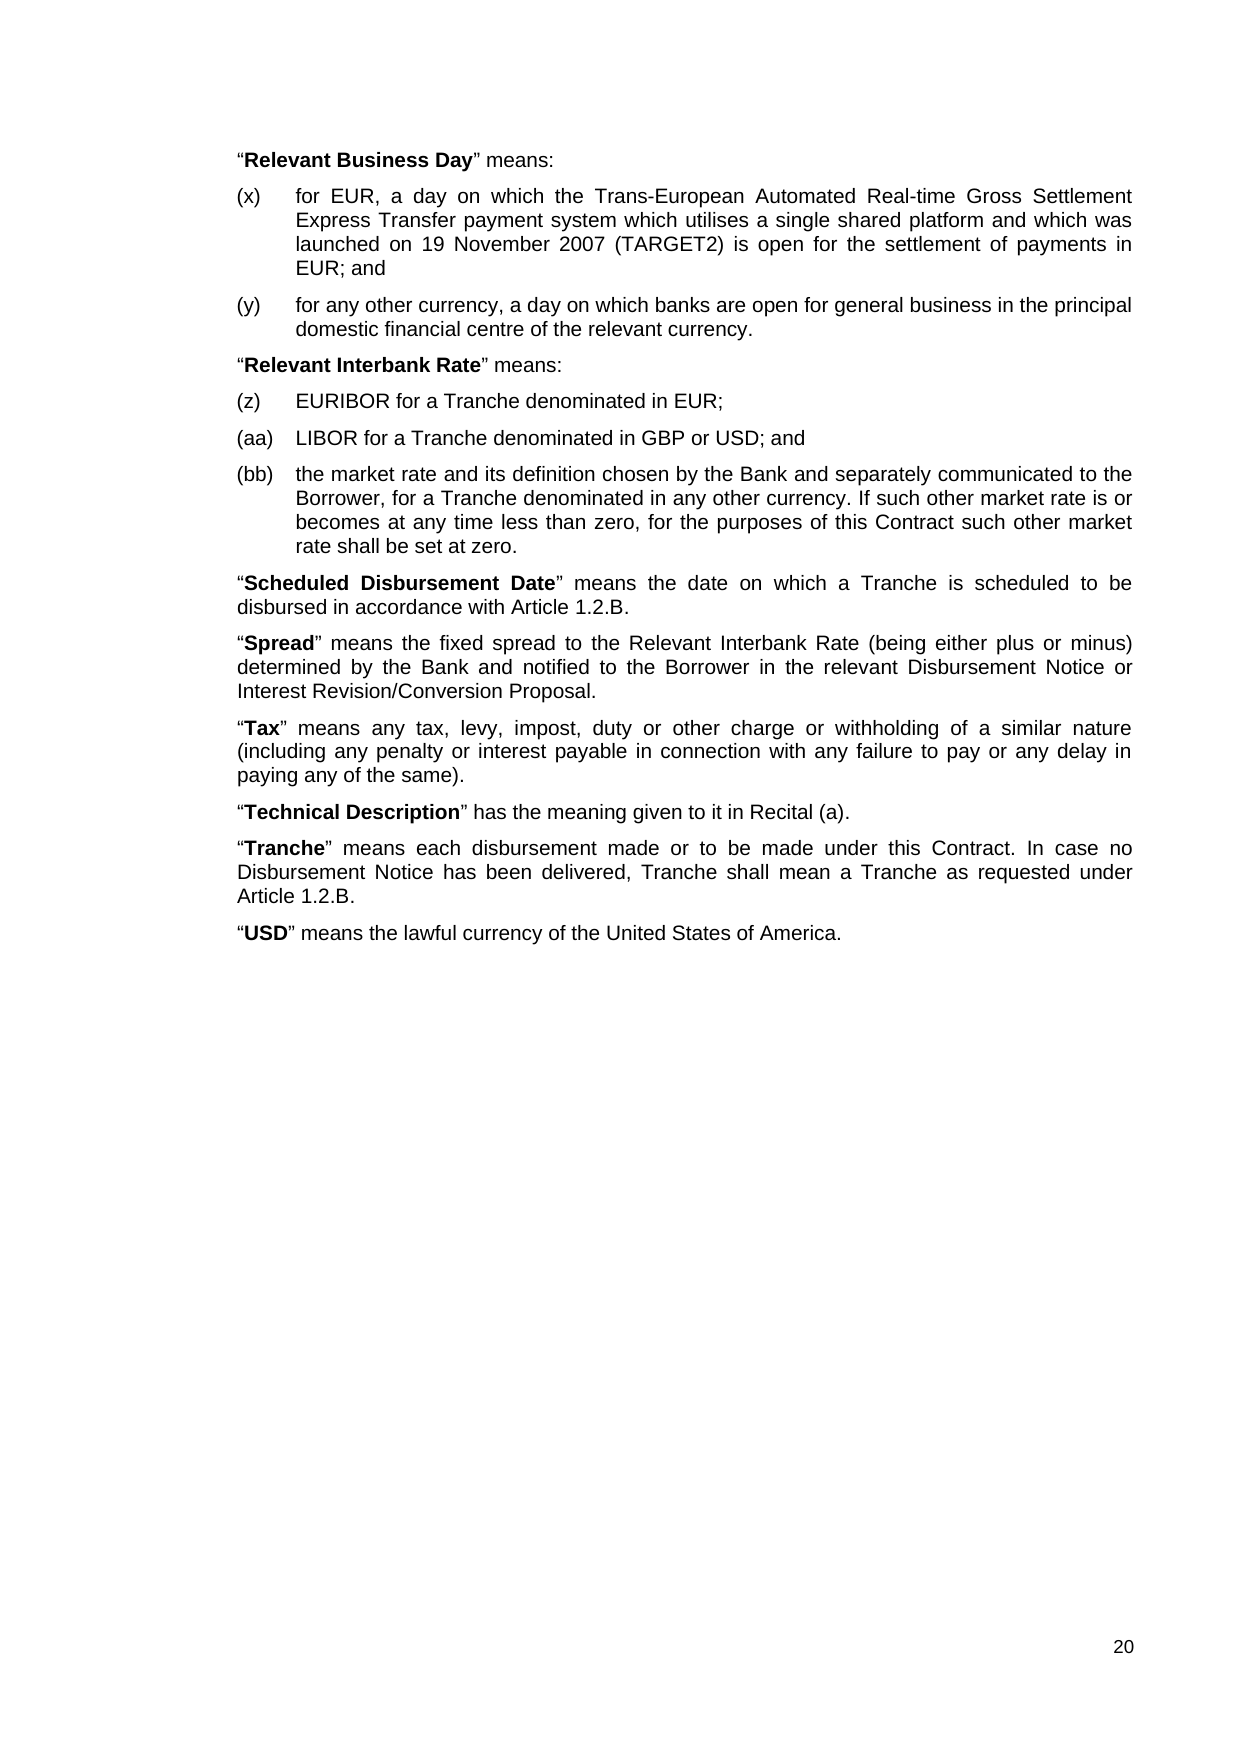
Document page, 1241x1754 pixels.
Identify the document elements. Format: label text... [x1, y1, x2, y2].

list LIBOR for a Tranche denominated in GBP or USD; and [236, 426, 1134, 450]
text “Technical Description” has the meaning given to it in Recital (a). [237, 800, 1134, 824]
list for EUR, a day on which the Trans-European Automated Real-time Gross Settlement Express Transfer payment system which utilises a single shared platform and which was launched on 19 November 2007 (TARGET2) is open for the settlement of payments in EUR; and [236, 184, 1134, 280]
text “Relevant Interbank Rate” means: [237, 353, 1134, 377]
text “USD” means the lawful currency of the United States of America. [237, 921, 1134, 944]
text “Relevant Business Day” means: [237, 148, 1134, 172]
text “Tax” means any tax, levy, impost, duty or other charge or withholding of a similar nature (including any penalty or interest payable in connection with any failure to pay or any delay in paying any of the same). [237, 715, 1134, 787]
text “Spread” means the fixed spread to the Relevant Interbank Rate (being either plus or minus) determined by the Bank and notified to the Borrower in the relevant Disbursement Notice or Interest Revision/Conversion Proposal. [237, 631, 1134, 703]
text “Tranche” means each disbursement made or to be made under this Contract. In case no Disbursement Notice has been delivered, Tranche shall mean a Tranche as requested under Article 1.2.B. [237, 836, 1134, 908]
list for any other currency, a day on which banks are open for general business in the principal domestic financial centre of the relevant currency. [236, 292, 1134, 340]
list EURIBOR for a Tranche denominated in EUR; [236, 389, 1134, 413]
text “Scheduled Disbursement Date” means the date on which a Tranche is scheduled to be disbursed in accordance with Article 1.2.B. [237, 571, 1134, 618]
list the market rate and its definition chosen by the Bank and separately communicated to the Borrower, for a Tranche denominated in any other currency. If such other market rate is or becomes at any time less than zero, for the purposes of this Contract such other market rate shall be set at zero. [236, 462, 1134, 558]
